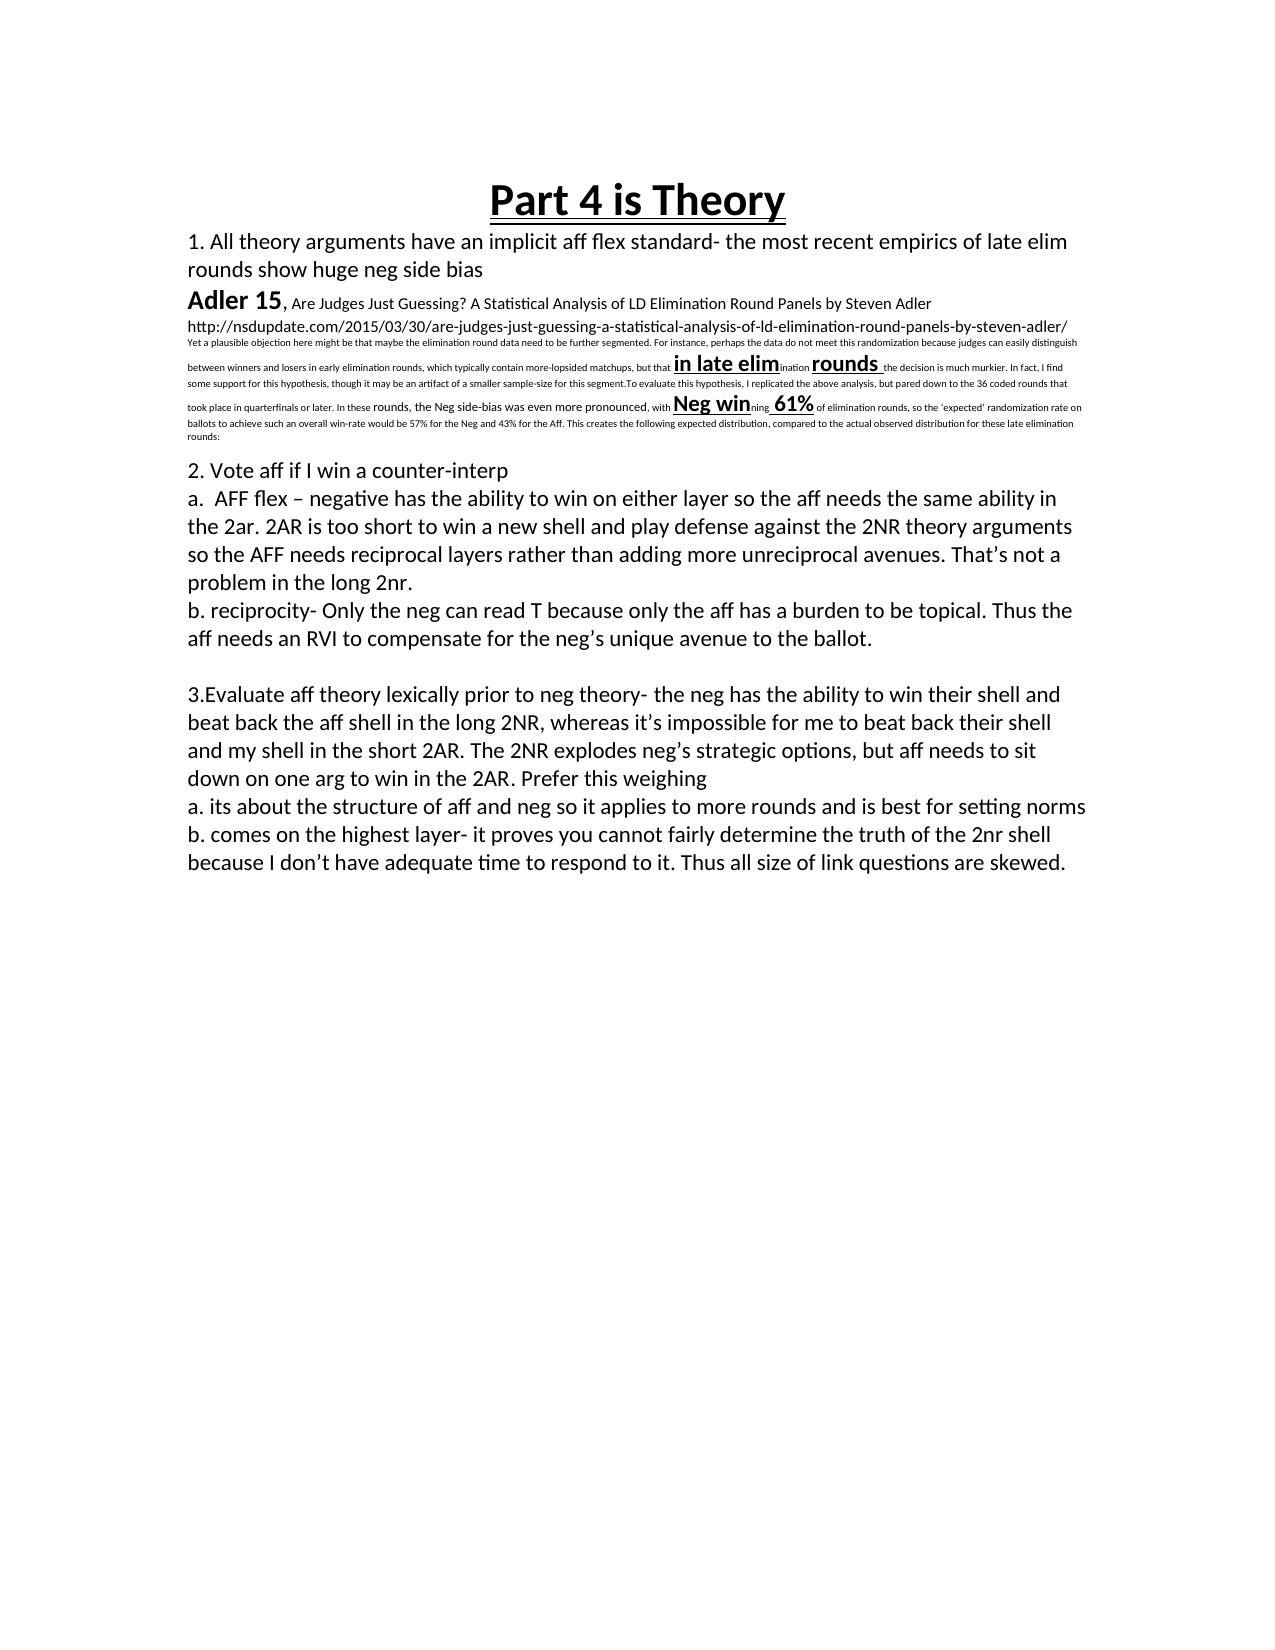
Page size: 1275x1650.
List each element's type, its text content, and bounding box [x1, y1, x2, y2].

text a. AFF flex – negative has the ability to win on either layer so the aff needs the same ability in the 2ar. 2AR is too short to win a new shell and play defense against the 2NR theory arguments so the AFF needs reciprocal layers rather than adding more unreciprocal avenues. That’s not a problem in the long 2nr. [187, 484, 1087, 596]
text 3.Evaluate aff theory lexically prior to neg theory- the neg has the ability to win their shell and beat back the aff shell in the long 2NR, whereas it’s impossible for me to beat back their shell and my shell in the short 2AR. The 2NR explodes neg’s strategic options, but aff needs to sit down on one arg to win in the 2AR. Prefer this weighing [187, 680, 1087, 792]
text a. its about the structure of aff and neg so it applies to more rounds and is best for setting norms [187, 792, 1087, 820]
text Adler 15, Are Judges Just Guessing? A Statistical Analysis of LD Elimination Round Panels by Steven Adler http://nsdupdate.com/2015/03/30/are-judges-just-guessing-a-statistical-analysis-of-ld-elimination-round-panels-by-steven-adler/ [187, 283, 1087, 336]
text Yet a plausible objection here might be that maybe the elimination round data need to be further segmented. For instance, perhaps the data do not meet this randomization because judges can easily distinguish between winners and losers in early elimination rounds, which typically contain more-lopsided matchups, but that in late elimination rounds the decision is much murkier. In fact, I find some support for this hypothesis, though it may be an artifact of a smaller sample-size for this segment.To evaluate this hypothesis, I replicated the above analysis, but pared down to the 36 coded rounds that took place in quarterfinals or later. In these rounds, the Neg side-bias was even more pronounced, with Neg winning 61% of elimination rounds, so the ‘expected’ randomization rate on ballots to achieve such an overall win-rate would be 57% for the Neg and 43% for the Aff. This creates the following expected distribution, compared to the actual observed distribution for these late elimination rounds: [187, 336, 1087, 443]
subtitle Part 4 is Theory [187, 171, 1087, 227]
text b. comes on the highest layer- it proves you cannot fairly determine the truth of the 2nr shell because I don’t have adequate time to respond to it. Thus all size of link questions are skewed. [187, 820, 1087, 876]
text 2. Vote aff if I win a counter-interp [187, 456, 1087, 484]
text 1. All theory arguments have an implicit aff flex standard- the most recent empirics of late elim rounds show huge neg side bias [187, 227, 1087, 283]
text b. reciprocity- Only the neg can read T because only the aff has a burden to be topical. Thus the aff needs an RVI to compensate for the neg’s unique avenue to the ballot. [187, 596, 1087, 652]
